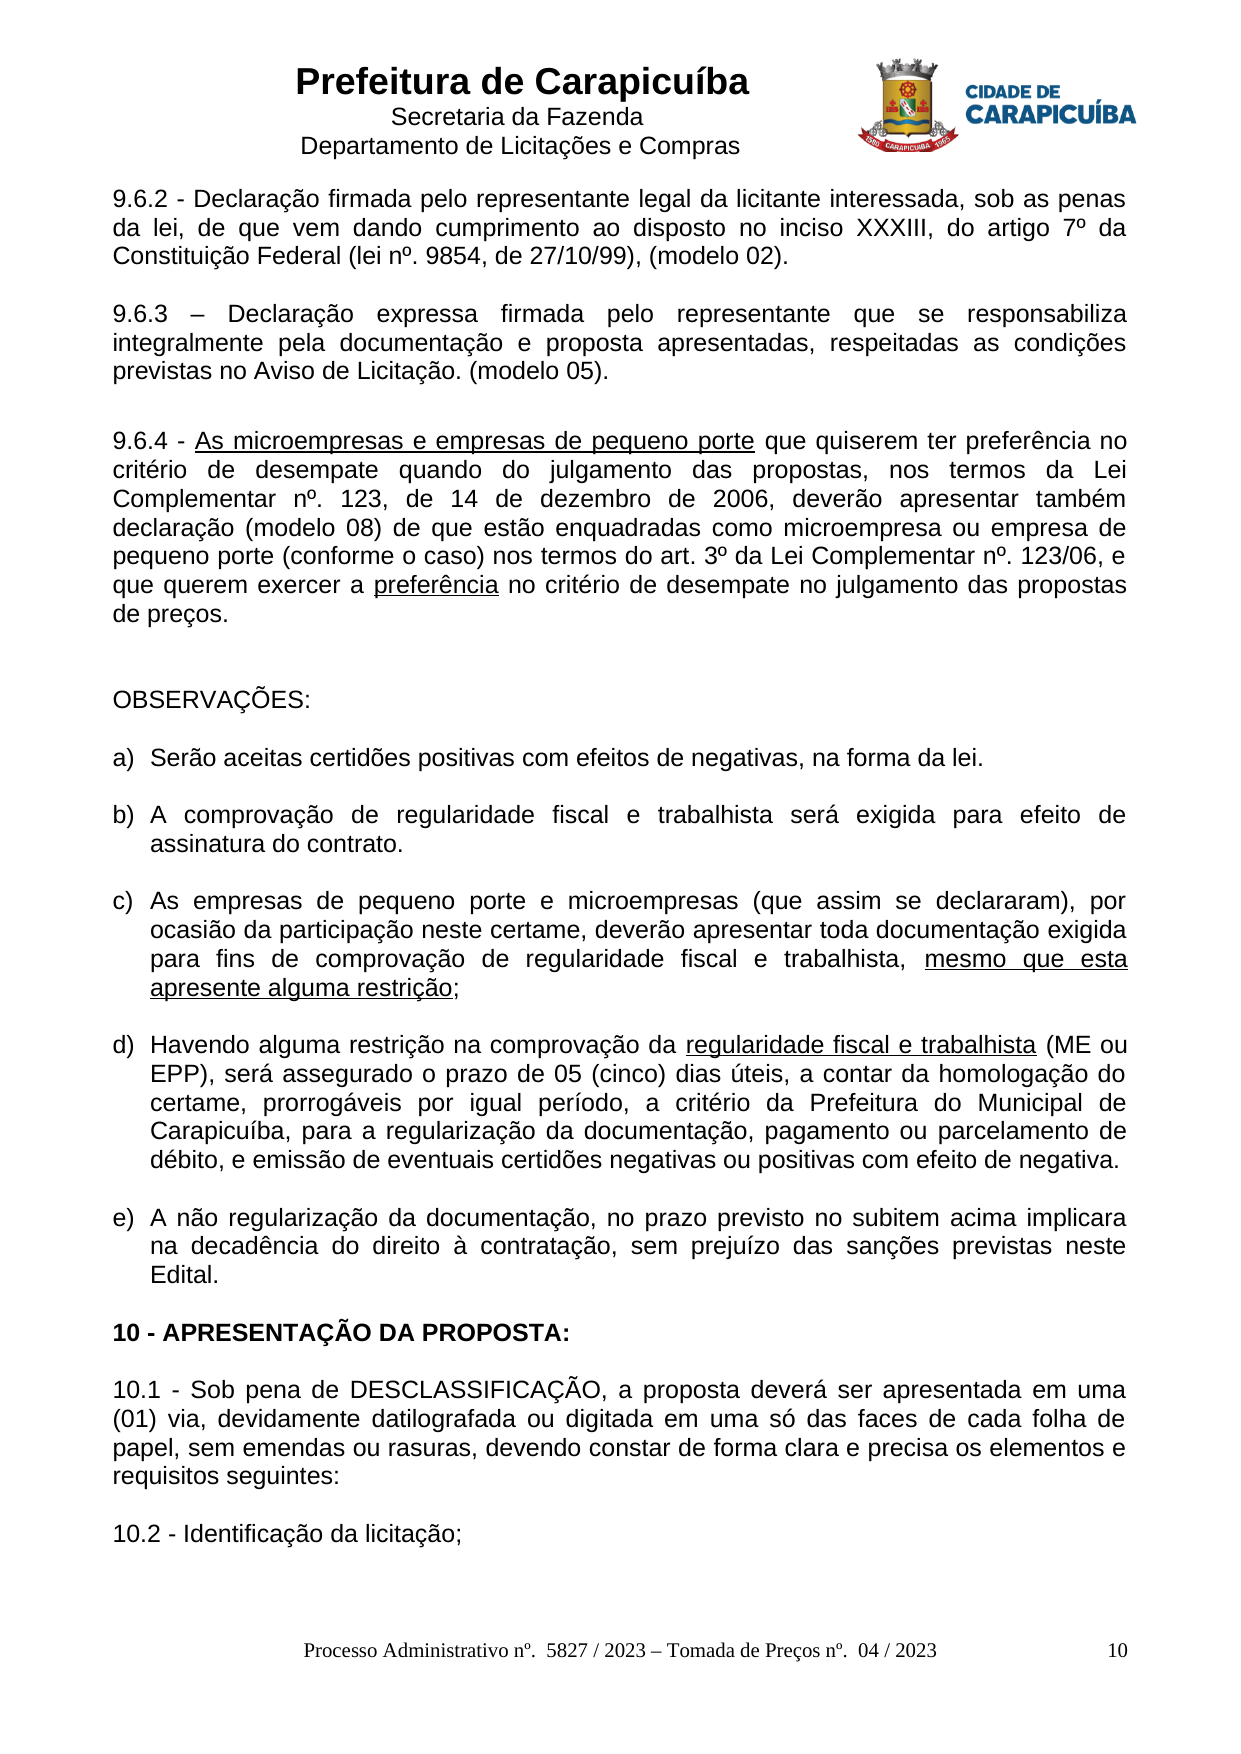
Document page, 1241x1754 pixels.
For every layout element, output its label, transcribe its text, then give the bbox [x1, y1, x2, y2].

picture [857, 57, 1139, 152]
text 10 - APRESENTAÇÃO DA PROPOSTA: [112, 1317, 1128, 1346]
text 10.1 - Sob pena de DESCLASSIFICAÇÃO, a proposta deverá ser apresentada em uma (01) via, devidamente datilografada ou digitada em uma só das faces de cada folha de papel, sem emendas ou rasuras, devendo constar de forma clara e precisa os elementos e requisitos seguintes: [112, 1375, 1128, 1490]
text 10.2 - Identificação da licitação; [112, 1519, 1128, 1547]
text 9.6.4 - As microempresas e empresas de pequeno porte que quiserem ter preferência no critério de desempate quando do julgamento das propostas, nos termos da Lei Complementar nº. 123, de 14 de dezembro de 2006, deverão apresentar também declaração (modelo 08) de que estão enquadradas como microempresa ou empresa de pequeno porte (conforme o caso) nos termos do art. 3º da Lei Complementar nº. 123/06, e que querem exercer a preferência no critério de desempate no julgamento das propostas de preços. [112, 426, 1128, 627]
list Havendo alguma restrição na comprovação da regularidade fiscal e trabalhista (ME ou EPP), será assegurado o prazo de 05 (cinco) dias úteis, a contar da homologação do certame, prorrogáveis por igual período, a critério da Prefeitura do Municipal de Carapicuíba, para a regularização da documentação, pagamento ou parcelamento de débito, e emissão de eventuais certidões negativas ou positivas com efeito de negativa. [112, 1030, 1128, 1174]
list As empresas de pequeno porte e microempresas (que assim se declararam), por ocasião da participação neste certame, deverão apresentar toda documentação exigida para fins de comprovação de regularidade fiscal e trabalhista, mesmo que esta apresente alguma restrição; [112, 886, 1128, 1001]
text OBSERVAÇÕES: [112, 685, 1128, 714]
list A não regularização da documentação, no prazo previsto no subitem acima implicara na decadência do direito à contratação, sem prejuízo das sanções previstas neste Edital. [112, 1202, 1128, 1289]
text 9.6.2 - Declaração firmada pelo representante legal da licitante interessada, sob as penas da lei, de que vem dando cumprimento ao disposto no inciso XXXIII, do artigo 7º da Constituição Federal (lei nº. 9854, de 27/10/99), (modelo 02). [112, 184, 1128, 270]
text 9.6.3 – Declaração expressa firmada pelo representante que se responsabiliza integralmente pela documentação e proposta apresentadas, respeitadas as condições previstas no Aviso de Licitação. (modelo 05). [112, 299, 1128, 385]
list Serão aceitas certidões positivas com efeitos de negativas, na forma da lei. [112, 742, 1128, 771]
list A comprovação de regularidade fiscal e trabalhista será exigida para efeito de assinatura do contrato. [112, 800, 1128, 857]
